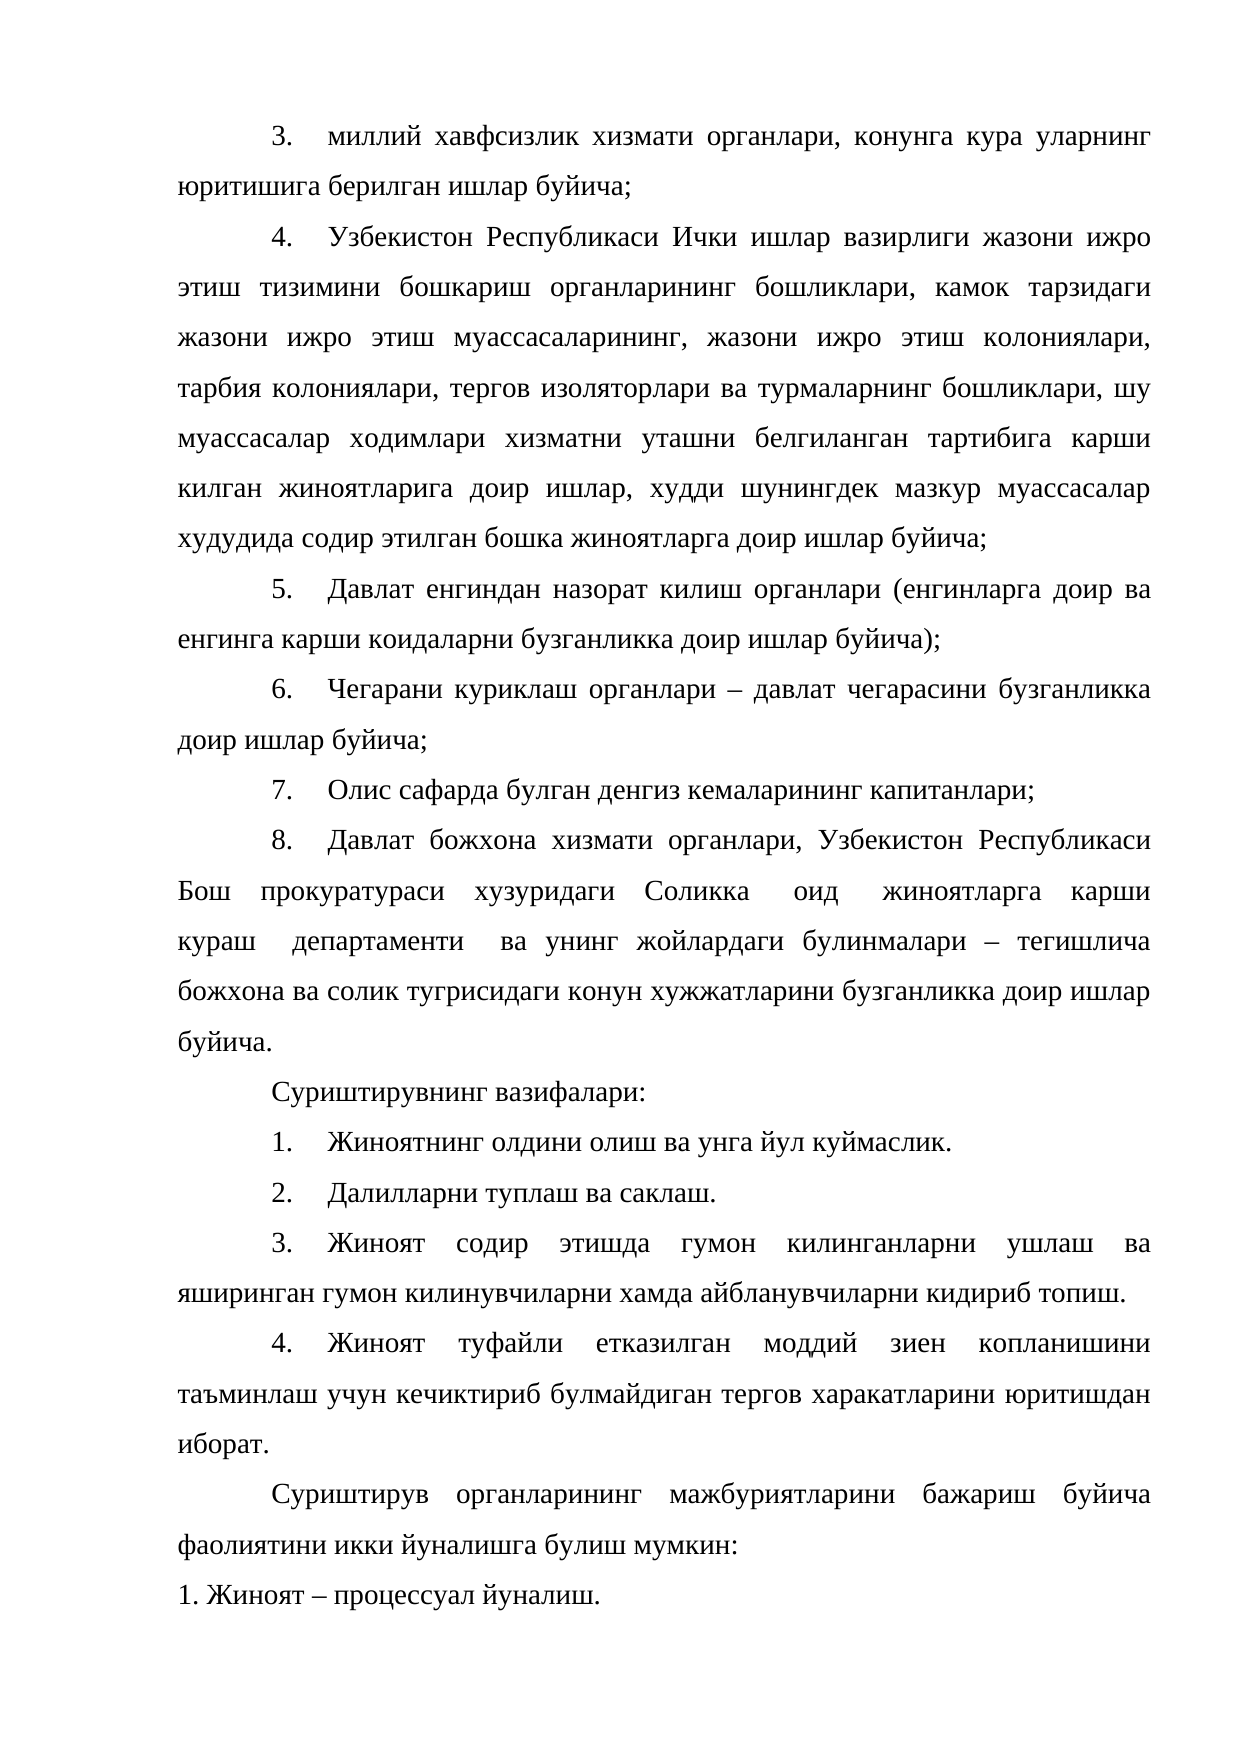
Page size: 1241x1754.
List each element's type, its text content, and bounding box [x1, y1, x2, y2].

list Давлат енгиндан назорат килиш органлари (енгинларга доир ва енгинга карши коидаларни бузганликка доир ишлар буйича); [177, 571, 1152, 655]
list Олис сафарда булган денгиз кемаларининг капитанлари; [177, 772, 1152, 806]
list Узбекистон Республикаси Ички ишлар вазирлиги жазони ижро этиш тизимини бошкариш органларининг бошликлари, камок тарзидаги жазони ижро этиш муассасаларининг, жазони ижро этиш колониялари, тарбия колониялари, тергов изоляторлари ва турмаларнинг бошликлари, шу муассасалар ходимлари хизматни уташни белгиланган тартибига карши килган жиноятларига доир ишлар, худди шунингдек мазкур муассасалар худудида содир этилган бошка жиноятларга доир ишлар буйича; [177, 219, 1152, 554]
list Жиноят содир этишда гумон килинганларни ушлаш ва яширинган гумон килинувчиларни хамда айбланувчиларни кидириб топиш. [177, 1225, 1152, 1309]
text Суриштирув органларининг мажбуриятларини бажариш буйича фаолиятини икки йуналишга булиш мумкин: [177, 1477, 1152, 1560]
list миллий хавфсизлик хизмати органлари, конунга кура уларнинг юритишига берилган ишлар буйича; [177, 118, 1152, 202]
list Жиноят туфайли етказилган моддий зиен копланишини таъминлаш учун кечиктириб булмайдиган тергов харакатларини юритишдан иборат. [177, 1326, 1152, 1460]
list Жиноятнинг олдини олиш ва унга йул куймаслик. [271, 1124, 1152, 1158]
text Суриштирувнинг вазифалари: [177, 1074, 1152, 1108]
list Давлат божхона хизмати органлари, Узбекистон Республикаси Бош прокуратураси хузуридаги Соликка оид жиноятларга карши кураш департаменти ва унинг жойлардаги булинмалари – тегишлича божхона ва солик тугрисидаги конун хужжатларини бузганликка доир ишлар буйича. [177, 822, 1152, 1057]
list Далилларни туплаш ва саклаш. [177, 1175, 1152, 1208]
text 1. Жиноят – процессуал йуналиш. [177, 1577, 1152, 1611]
list Чегарани куриклаш органлари – давлат чегарасини бузганликка доир ишлар буйича; [177, 672, 1152, 755]
